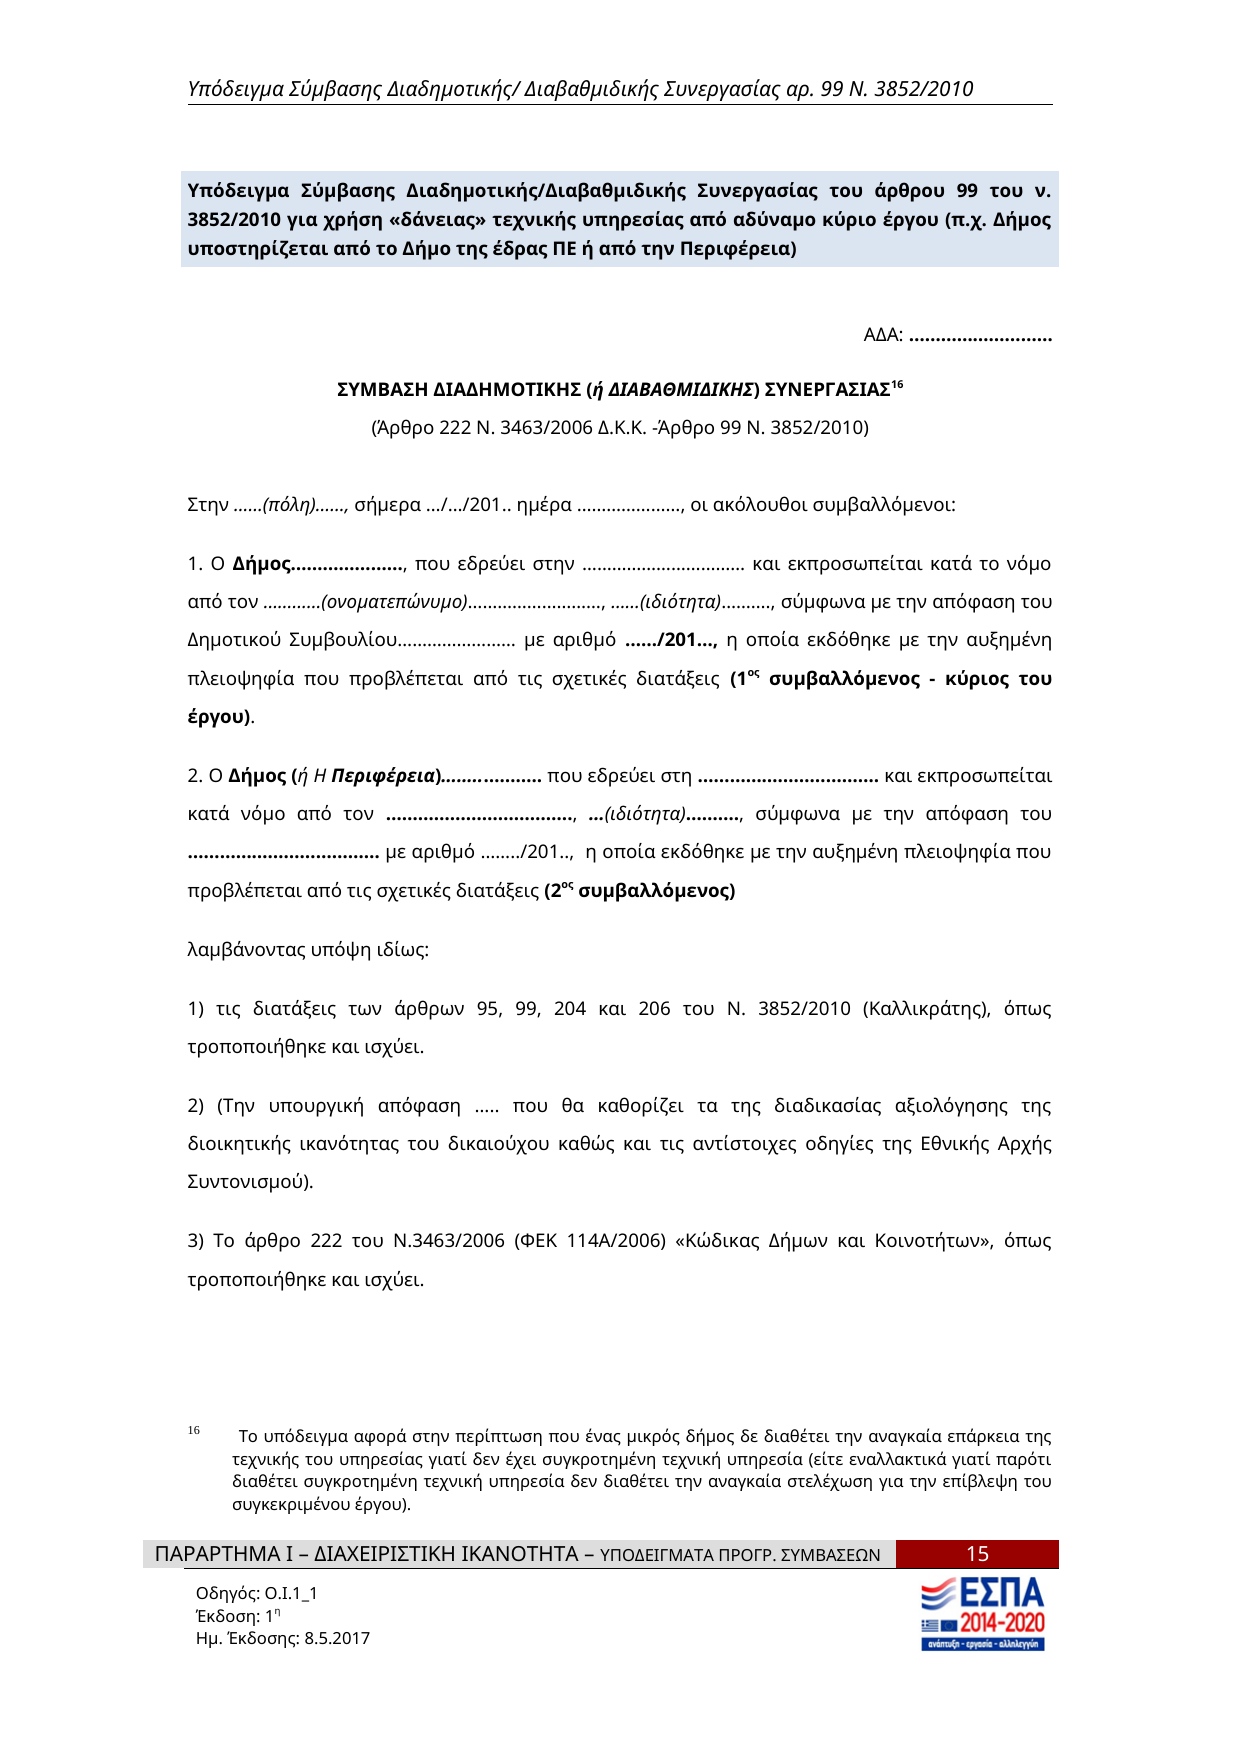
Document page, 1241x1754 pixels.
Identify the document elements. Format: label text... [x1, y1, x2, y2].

text Στην ……(πόλη)……, σήμερα …/…/201.. ημέρα …………………, οι ακόλουθοι συμβαλλόμενοι: [187, 491, 1053, 517]
text 1) τις διατάξεις των άρθρων 95, 99, 204 και 206 του Ν. 3852/2010 (Καλλικράτης), όπως τροποποιήθηκε και ισχύει. [187, 995, 1053, 1059]
text (Άρθρο 222 Ν. 3463/2006 Δ.Κ.Κ. -Άρθρο 99 Ν. 3852/2010) [187, 415, 1053, 440]
text ΑΔΑ: ……………………… [187, 322, 1053, 347]
text 1. Ο Δήμος…………………, που εδρεύει στην …………………………… και εκπροσωπείται κατά το νόμο από τον …………(ονοματεπώνυμο)………………………, ……(ιδιότητα)………., σύμφωνα με την απόφαση του Δημοτικού Συμβουλίου…………………… με αριθμό ……/201…, η οποία εκδόθηκε με την αυξημένη πλειοψηφία που προβλέπεται από τις σχετικές διατάξεις (1ος συμβαλλόμενος - κύριος του έργου). [187, 550, 1053, 729]
subtitle Υπόδειγμα Σύμβασης Διαδημοτικής/Διαβαθμιδικής Συνεργασίας του άρθρου 99 του ν. 3852/2010 για χρήση «δάνειας» τεχνικής υπηρεσίας από αδύναμο κύριο έργου (π.χ. Δήμος υποστηρίζεται από το Δήμο της έδρας ΠΕ ή από την Περιφέρεια) [188, 177, 1053, 261]
text 2. Ο Δήμος (ή Η Περιφέρεια)……..……….. που εδρεύει στη ……………………………. και εκπροσωπείται κατά νόμο από τον …………………………….., …(ιδιότητα)………., σύμφωνα με την απόφαση του ……………………………… με αριθμό ……../201.., η οποία εκδόθηκε με την αυξημένη πλειοψηφία που προβλέπεται από τις σχετικές διατάξεις (2ος συμβαλλόμενος) [187, 762, 1053, 902]
text λαμβάνοντας υπόψη ιδίως: [187, 936, 1053, 961]
text 2) (Την υπουργική απόφαση ….. που θα καθορίζει τα της διαδικασίας αξιολόγησης της διοικητικής ικανότητας του δικαιούχου καθώς και τις αντίστοιχες οδηγίες της Εθνικής Αρχής Συντονισμού). [187, 1092, 1053, 1194]
text ΣΥΜΒΑΣΗ ΔΙΑΔΗΜΟΤΙΚΗΣ (ή ΔΙΑΒΑΘΜΙΔΙΚΗΣ) ΣΥΝΕΡΓΑΣΙΑΣ [187, 376, 1053, 402]
picture [918, 1575, 1048, 1653]
text 3) Το άρθρο 222 του Ν.3463/2006 (ΦΕΚ 114Α/2006) «Κώδικας Δήμων και Κοινοτήτων», όπως τροποποιήθηκε και ισχύει. [187, 1228, 1053, 1292]
